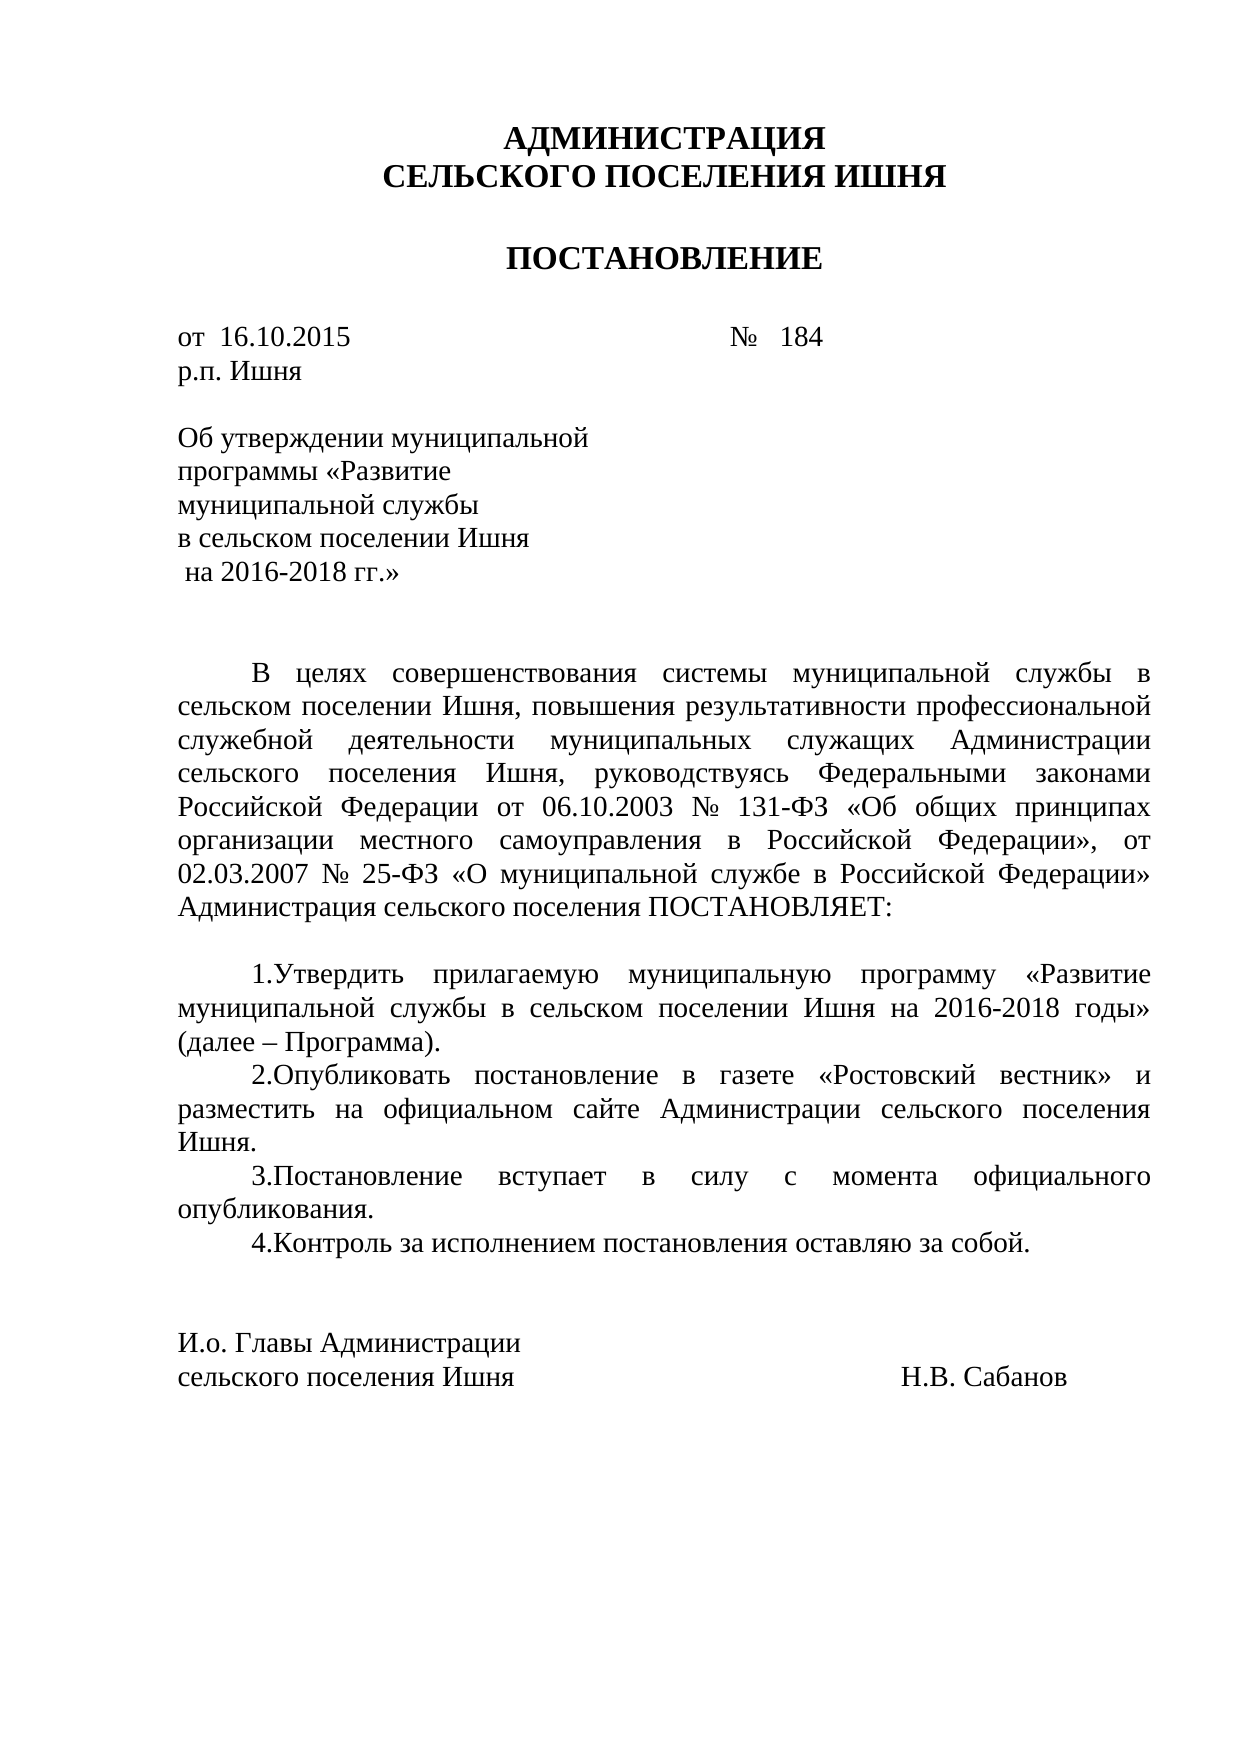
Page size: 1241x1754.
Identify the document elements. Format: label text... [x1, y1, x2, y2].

text от 16.10.2015 № 184 [177, 319, 1152, 353]
text В целях совершенствования системы муниципальной службы в сельском поселении Ишня, повышения результативности профессиональной служебной деятельности муниципальных служащих Администрации сельского поселения Ишня, руководствуясь Федеральными законами Российской Федерации от 06.10.2003 № 131-ФЗ «Об общих принципах организации местного самоуправления в Российской Федерации», от 02.03.2007 № 25-ФЗ «О муниципальной службе в Российской Федерации» Администрация сельского поселения ПОСТАНОВЛЯЕТ: [177, 655, 1152, 923]
text 4.Контроль за исполнением постановления оставляю за собой. [177, 1225, 1152, 1258]
text программы «Развитие [177, 453, 1152, 487]
text р.п. Ишня [177, 353, 1152, 386]
text муниципальной службы [177, 487, 1152, 521]
text 2.Опубликовать постановление в газете «Ростовский вестник» и разместить на официальном сайте Администрации сельского поселения Ишня. [177, 1057, 1152, 1158]
text АДМИНИСТРАЦИЯ [177, 118, 1152, 156]
text 1.Утвердить прилагаемую муниципальную программу «Развитие муниципальной службы в сельском поселении Ишня на 2016-2018 годы» (далее – Программа). [177, 957, 1152, 1057]
text ПОСТАНОВЛЕНИЕ [177, 238, 1152, 276]
text Об утверждении муниципальной [177, 420, 1152, 453]
text сельского поселения Ишня Н.В. Сабанов [177, 1359, 1152, 1393]
text СЕЛЬСКОГО ПОСЕЛЕНИЯ ИШНЯ [177, 156, 1152, 195]
text на 2016-2018 гг.» [177, 554, 1152, 588]
text И.о. Главы Администрации [177, 1326, 1152, 1359]
text в сельском поселении Ишня [177, 521, 1152, 554]
text 3.Постановление вступает в силу с момента официального опубликования. [177, 1158, 1152, 1225]
